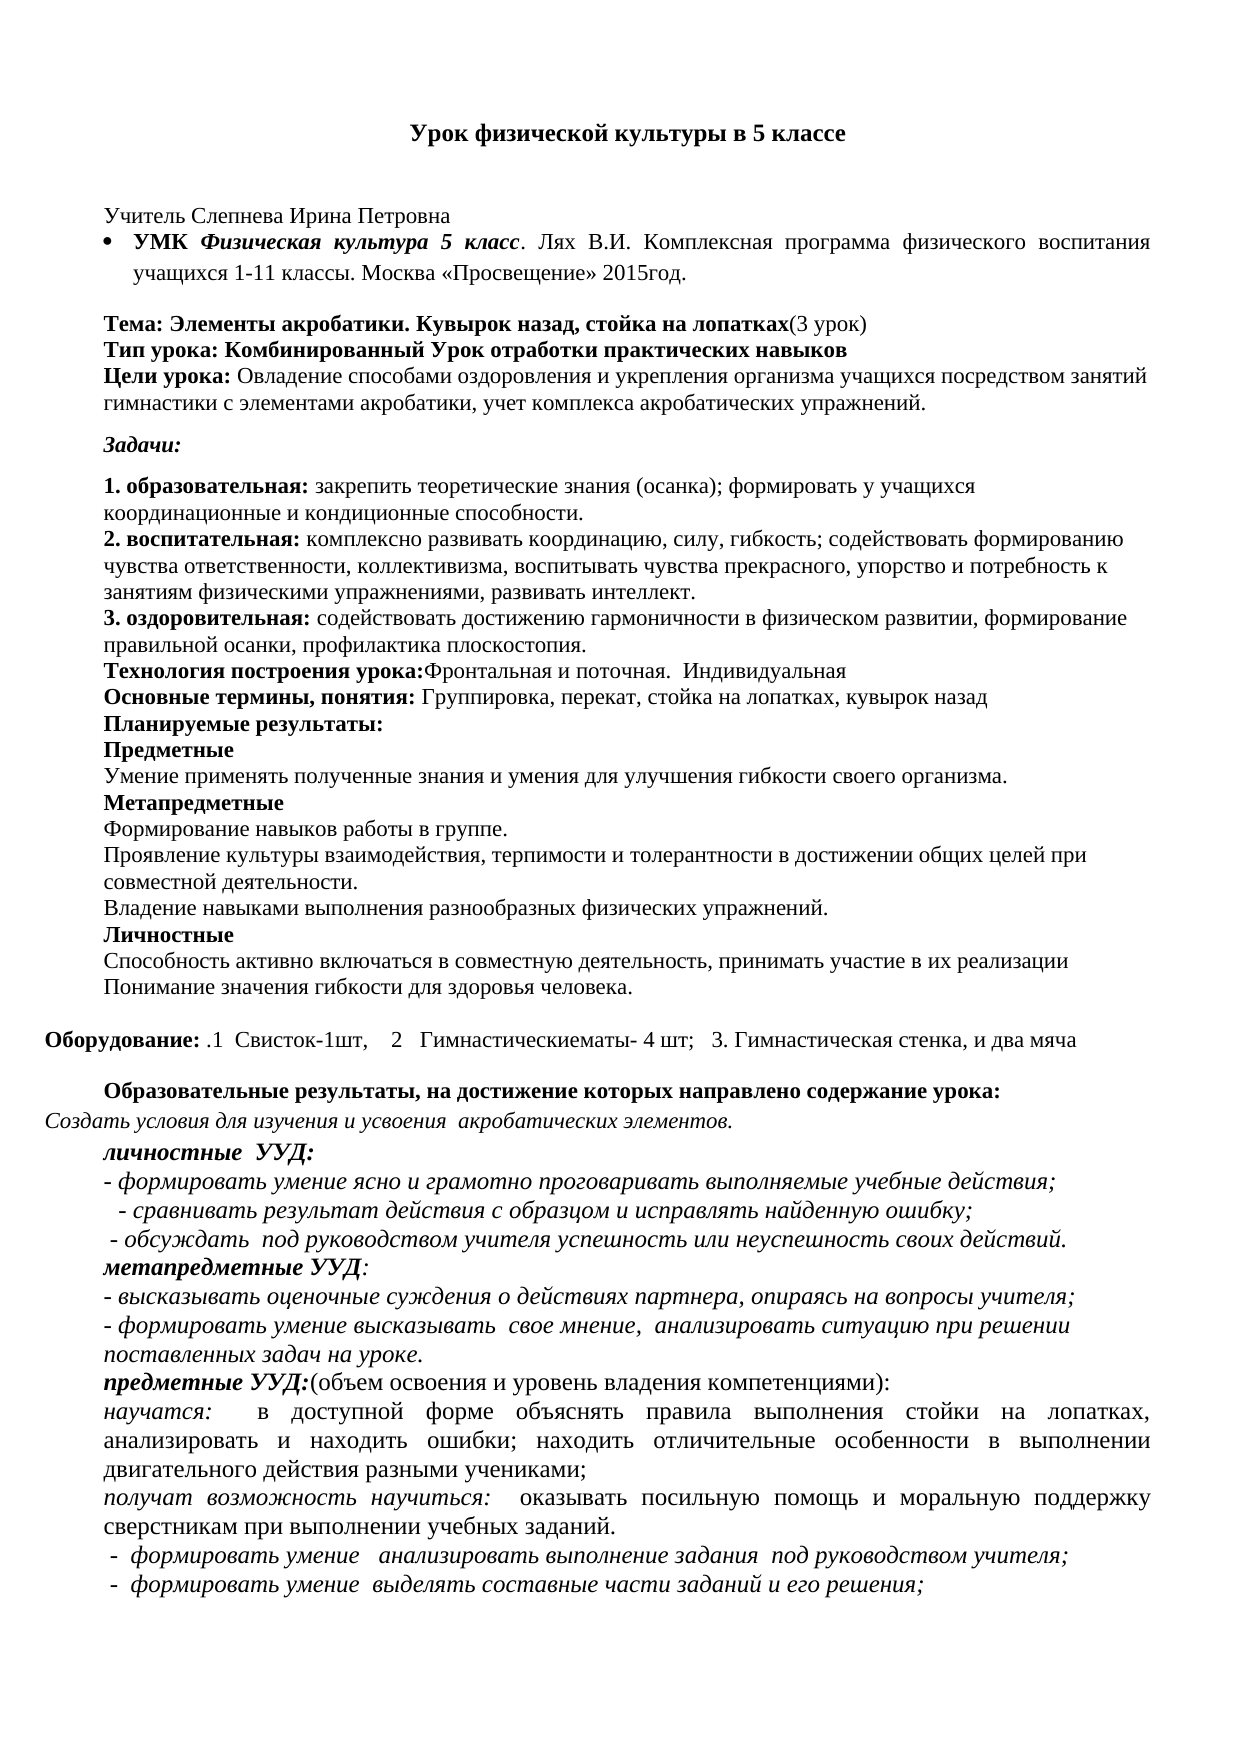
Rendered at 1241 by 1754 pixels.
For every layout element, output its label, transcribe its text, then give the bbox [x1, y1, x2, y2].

text Владение навыками выполнения разнообразных физических упражнений. [103, 894, 1152, 921]
text - сравнивать результат действия с образцом и исправлять найденную ошибку; [103, 1195, 1152, 1224]
text 2. воспитательная: комплексно развивать координацию, силу, гибкость; содействовать формированию чувства ответственности, коллективизма, воспитывать чувства прекрасного, упорство и потребность к занятиям физическими упражнениями, развивать интеллект. [103, 525, 1152, 604]
text научатся: в доступной форме объяснять правила выполнения стойки на лопатках, анализировать и находить ошибки; находить отличительные особенности в выполнении двигательного действия разными учениками; [103, 1396, 1152, 1482]
text - формировать умение анализировать выполнение задания под руководством учителя; [103, 1540, 1152, 1569]
text Формирование навыков работы в группе. [103, 815, 1152, 842]
text Основные термины, понятия: Группировка, перекат, стойка на лопатках, кувырок назад [103, 683, 1152, 710]
text - высказывать оценочные суждения о действиях партнера, опираясь на вопросы учителя; [103, 1281, 1152, 1310]
text Образовательные результаты, на достижение которых направлено содержание урока: [103, 1077, 1152, 1103]
text Технология построения урока:Фронтальная и поточная. Индивидуальная [103, 657, 1152, 683]
text Урок физической культуры в 5 классе [103, 118, 1152, 147]
text Способность активно включаться в совместную деятельность, принимать участие в их реализации [103, 947, 1152, 973]
text Планируемые результаты: [103, 710, 1152, 736]
text Предметные [103, 736, 1152, 762]
text 3. оздоровительная: содействовать достижению гармоничности в физическом развитии, формирование правильной осанки, профилактика плоскостопия. [103, 604, 1152, 657]
text Проявление культуры взаимодействия, терпимости и толерантности в достижении общих целей при совместной деятельности. [103, 842, 1152, 894]
text Метапредметные [103, 789, 1152, 815]
text Учитель Слепнева Ирина Петровна [103, 202, 1240, 228]
text Умение применять полученные знания и умения для улучшения гибкости своего организма. [103, 762, 1152, 789]
text - формировать умение выделять составные части заданий и его решения; [103, 1569, 1152, 1597]
text Оборудование: .1 Свисток-1шт, 2 Гимнастическиематы- 4 шт; 3. Гимнастическая стенка, и два мяча [44, 1026, 1152, 1052]
list УМК Физическая культура 5 класс. Лях В.И. Комплексная программа физического воспитания учащихся 1-11 классы. Москва «Просвещение» 2015год. [103, 228, 1152, 285]
text Цели урока: Овладение способами оздоровления и укрепления организма учащихся посредством занятий гимнастики с элементами акробатики, учет комплекса акробатических упражнений. [103, 362, 1152, 415]
text Личностные [103, 921, 1152, 947]
text метапредметные УУД: [103, 1252, 1152, 1281]
text Тема: Элементы акробатики. Кувырок назад, стойка на лопатках(3 урок) [103, 309, 1152, 336]
text предметные УУД:(объем освоения и уровень владения компетенциями): [103, 1367, 1152, 1396]
text Понимание значения гибкости для здоровья человека. [103, 973, 1152, 1000]
text - формировать умение высказывать свое мнение, анализировать ситуацию при решении поставленных задач на уроке. [103, 1310, 1152, 1367]
text получат возможность научиться: оказывать посильную помощь и моральную поддержку сверстникам при выполнении учебных заданий. [103, 1482, 1152, 1540]
text - обсуждать под руководством учителя успешность или неуспешность своих действий. [103, 1224, 1152, 1252]
text Создать условия для изучения и усвоения акробатических элементов. [44, 1107, 1152, 1134]
text Тип урока: Комбинированный Урок отработки практических навыков [103, 336, 1152, 362]
text 1. образовательная: закрепить теоретические знания (осанка); формировать у учащихся координационные и кондиционные способности. [103, 473, 1152, 525]
text Задачи: [103, 431, 1152, 457]
text личностные УУД: [103, 1137, 1152, 1166]
text - формировать умение ясно и грамотно проговаривать выполняемые учебные действия; [103, 1166, 1152, 1195]
